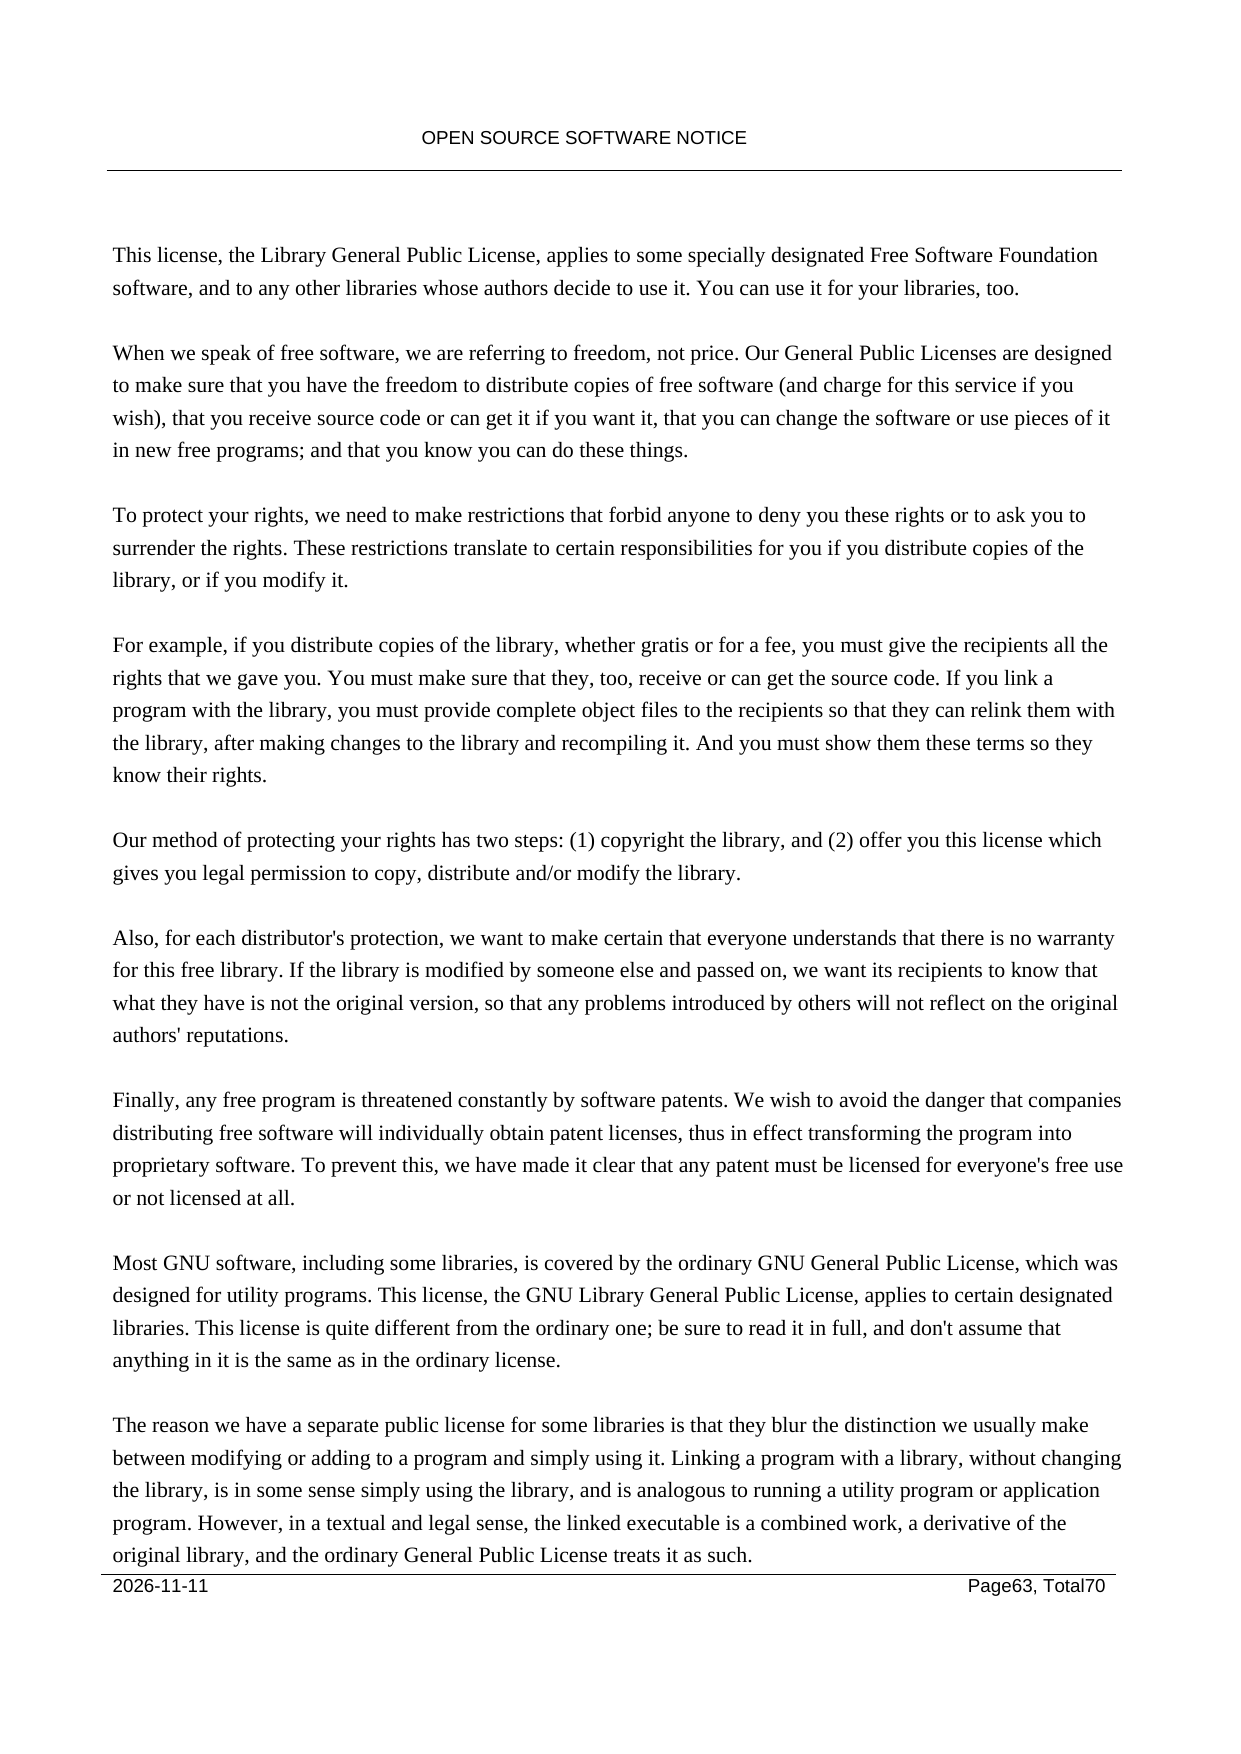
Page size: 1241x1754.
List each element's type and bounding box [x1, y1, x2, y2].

text [112, 206, 1128, 1571]
